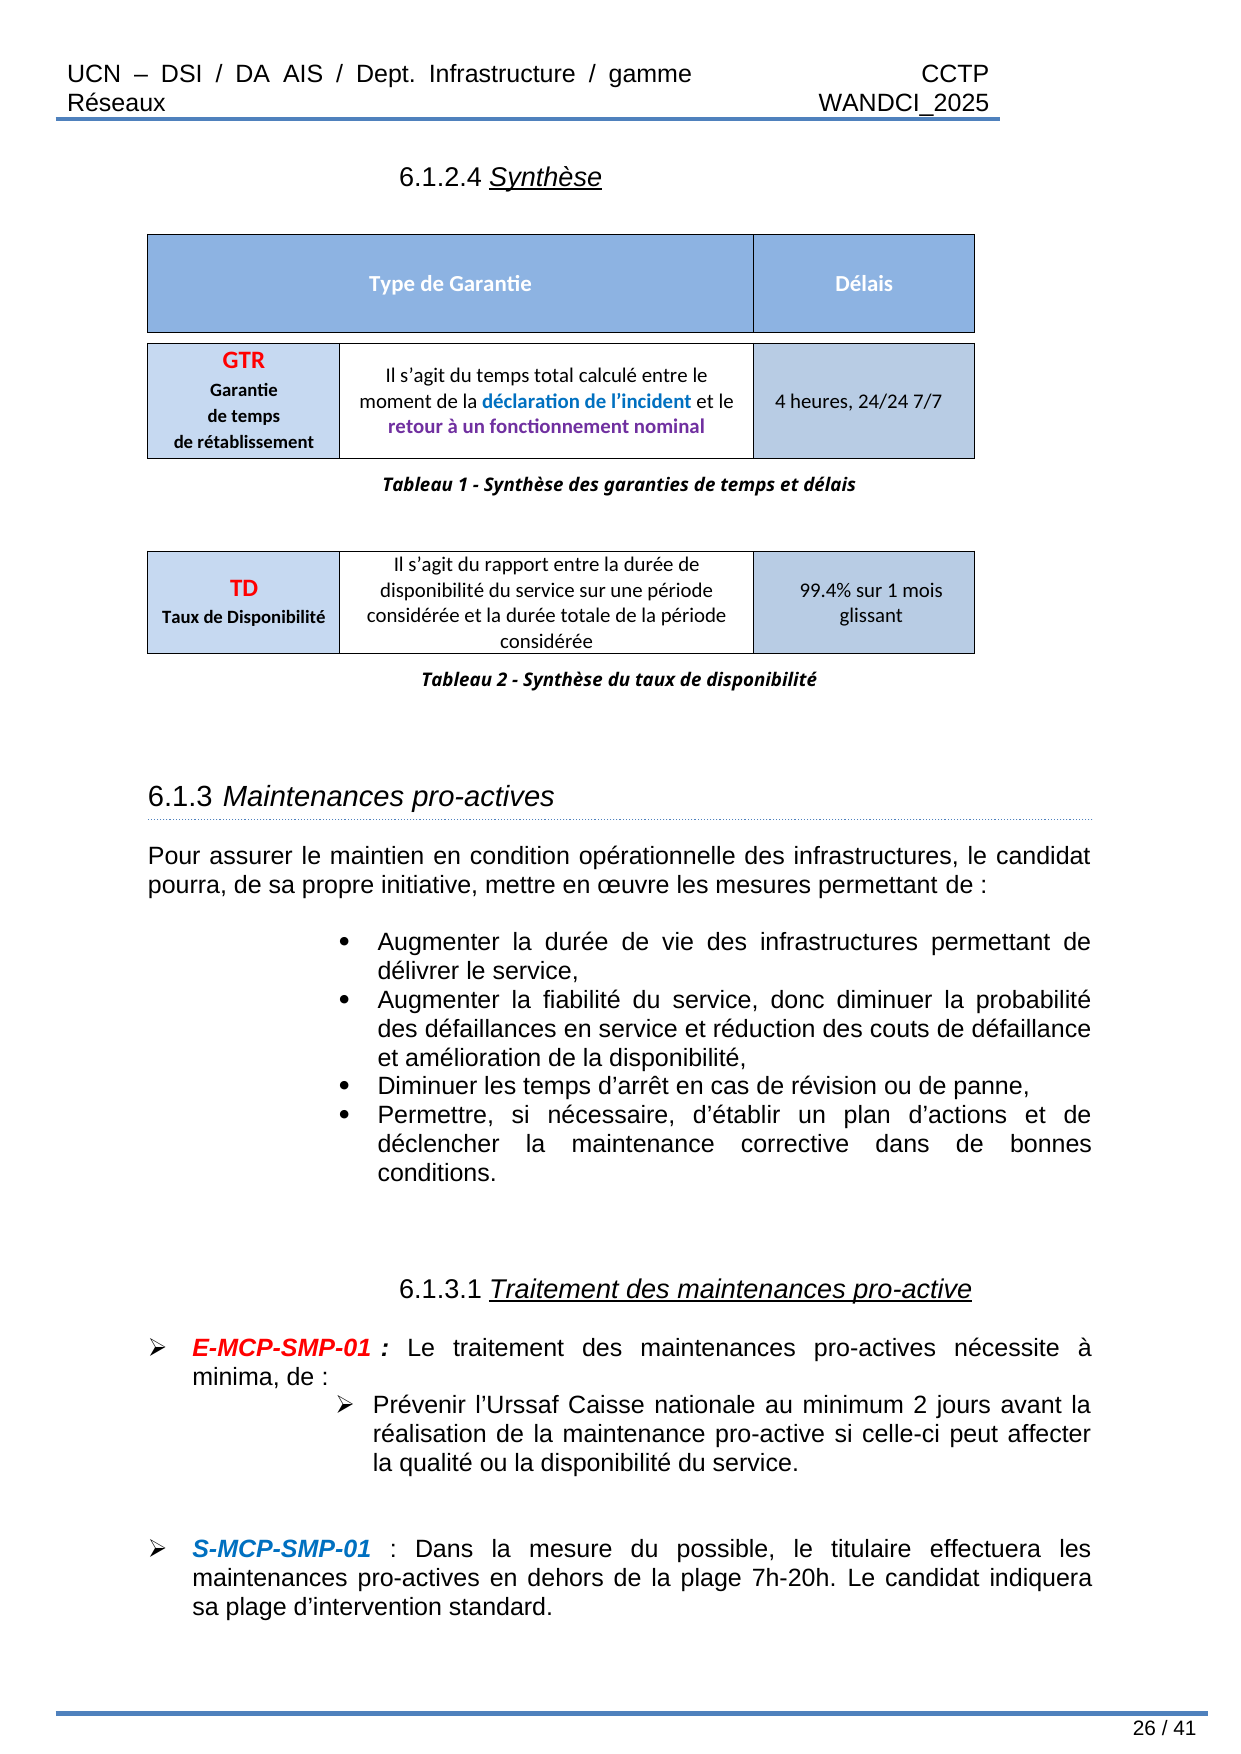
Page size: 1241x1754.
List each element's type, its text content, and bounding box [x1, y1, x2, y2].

subtitle Maintenances pro-actives [148, 779, 1092, 820]
list Diminuer les temps d’arrêt en cas de révision ou de panne‬, [340, 1071, 1092, 1100]
subtitle Traitement des maintenances pro-active [399, 1273, 1092, 1304]
text Pour assurer le maintien en condition opérationnelle des infrastructures, le candidat pourra, de sa propre initiative, mettre en œuvre les mesures permettant de : [148, 841, 1092, 899]
list Permettre, si nécessaire, d’établir un plan d’actions et de déclencher la maintenance corrective dans de bonnes conditions‬. [340, 1100, 1092, 1187]
table_header Délais [754, 235, 974, 332]
table_header Type de Garantie [148, 235, 753, 332]
table_cell [148, 333, 339, 343]
table_cell Il s’agit du temps total calculé entre le moment de la déclaration de l’incident et le retour à un fonctionnement nominal [340, 344, 753, 458]
table_cell 4 heures, 24/24 7/7 [754, 344, 974, 458]
table_cell [753, 333, 975, 343]
table_cell [340, 333, 753, 343]
table_header TD Taux de Disponibilité [148, 552, 339, 653]
text E-MCP-SMP-01 : Le traitement des maintenances pro-actives nécessite à minima, de : [148, 1333, 1092, 1390]
subtitle Synthèse [399, 161, 1092, 192]
list Augmenter la fiabilité du service, donc diminuer la probabilité des défaillances en service et réduction des couts de défaillance et amélioration de la disponibilité‬, [340, 985, 1092, 1071]
table_header Il s’agit du rapport entre la durée de disponibilité du service sur une période considérée et la durée totale de la période considérée [340, 552, 753, 653]
table_header 99.4% sur 1 mois glissant [754, 552, 974, 653]
list Prévenir l’Urssaf Caisse nationale au minimum 2 jours avant la réalisation de la maintenance pro-active si celle-ci peut affecter la qualité ou la disponibilité du service. [335, 1390, 1092, 1477]
list Augmenter la durée de vie des infrastructures permettant de délivrer le service, ‬‬‬‬‬‬‬‬‬‬‬‬‬‬‬‬‬ [340, 927, 1092, 985]
text Tableau 1 - Synthèse des garanties de temps et délais [148, 471, 1092, 497]
list S-MCP-SMP-01 : Dans la mesure du possible, le titulaire effectuera les maintenances pro-actives en dehors de la plage 7h-20h. Le candidat indiquera sa plage d’intervention standard. [148, 1534, 1092, 1621]
text Tableau 2 - Synthèse du taux de disponibilité [148, 667, 1092, 692]
table_cell GTR Garantie de temps de rétablissement [148, 344, 339, 458]
